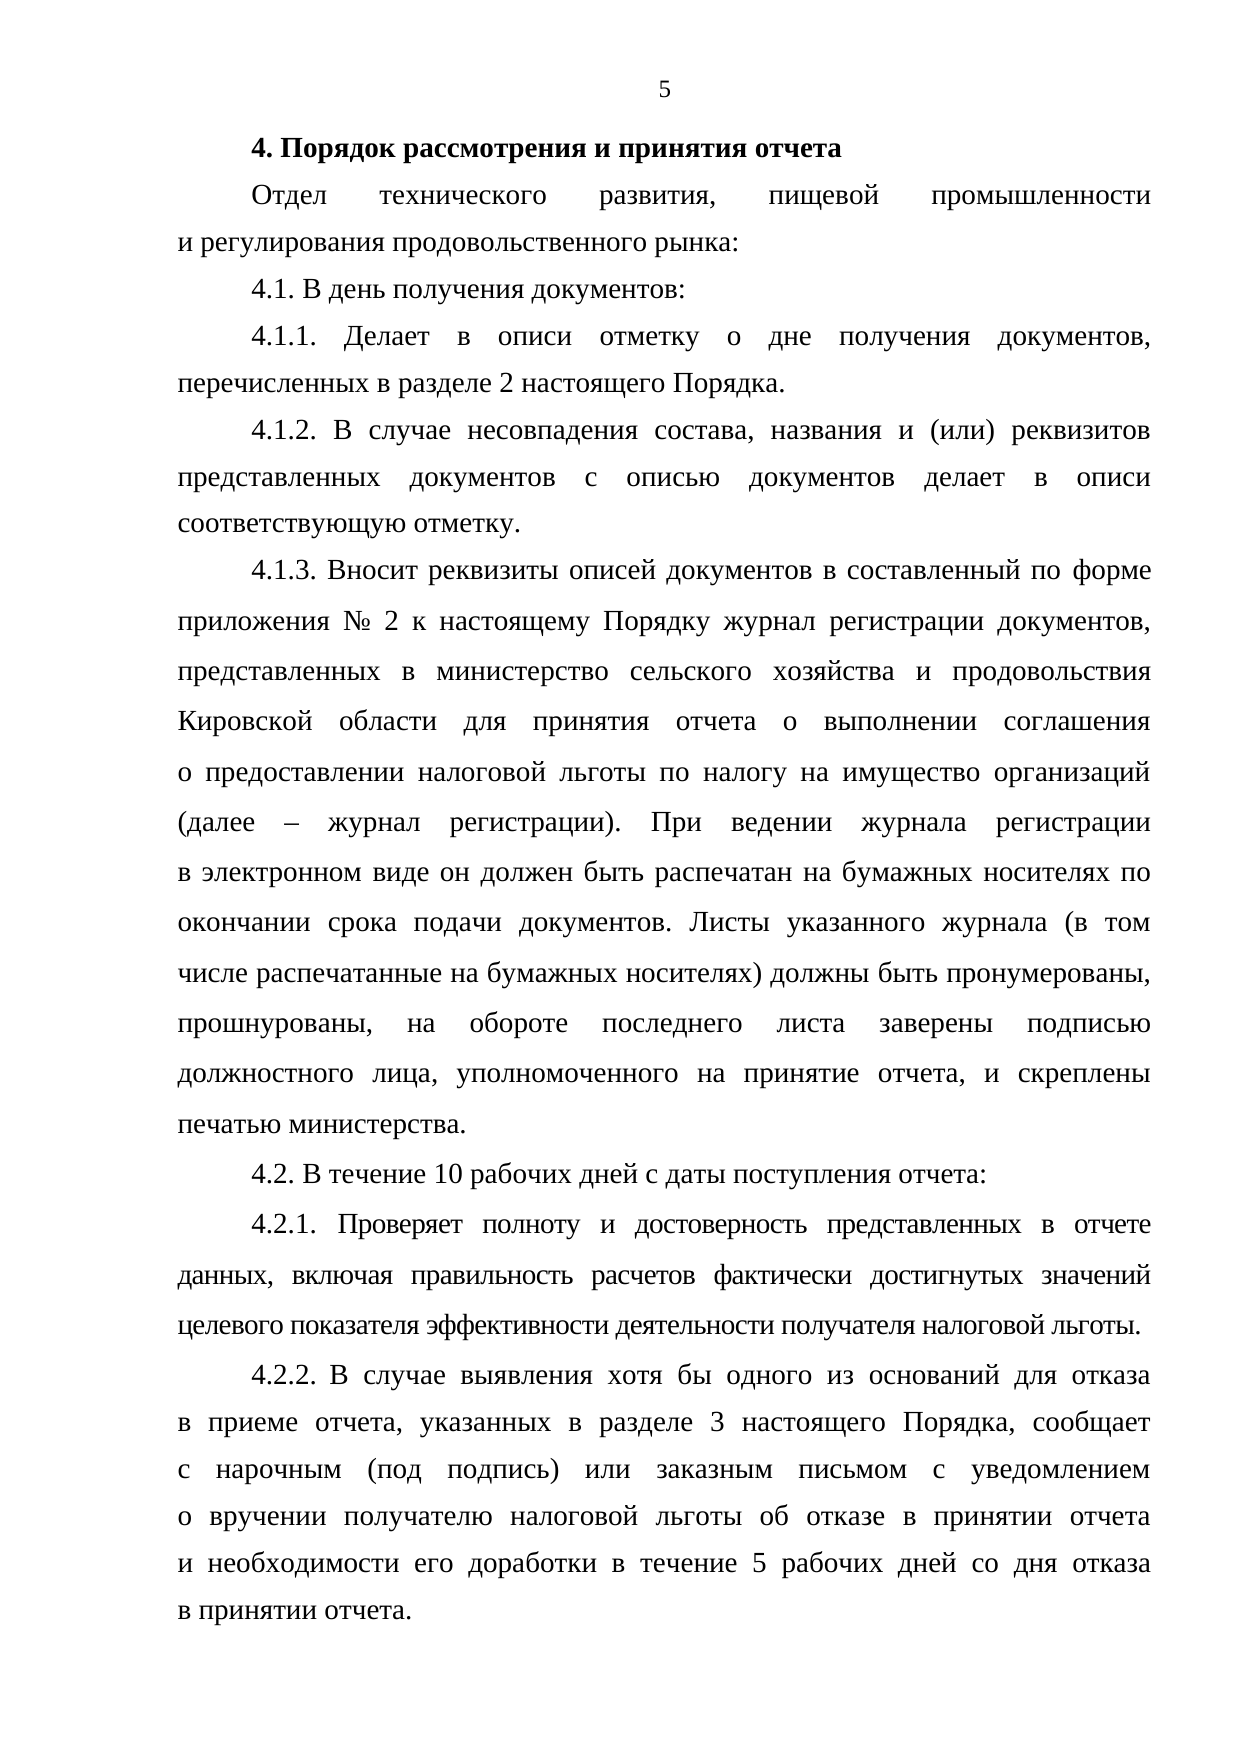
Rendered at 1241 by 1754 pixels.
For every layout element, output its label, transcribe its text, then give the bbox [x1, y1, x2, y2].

list 4.1.1. Делает в описи отметку о дне получения документов, перечисленных в разделе 2 настоящего Порядка. [177, 318, 1152, 398]
list 4.1. В день получения документов: [177, 271, 1152, 305]
list 4.1.2. В случае несовпадения состава, названия и (или) реквизитов представленных документов с описью документов делает в описи соответствующую отметку. [177, 412, 1152, 539]
list 4.2. В течение 10 рабочих дней с даты поступления отчета: [177, 1156, 1152, 1190]
text 4.1.3. Вносит реквизиты описей документов в составленный по форме приложения № 2 к настоящему Порядку журнал регистрации документов, представленных в министерство сельского хозяйства и продовольствия Кировской области для принятия отчета о выполнении соглашения о предоставлении налоговой льготы по налогу на имущество организаций (далее – журнал регистрации). При ведении журнала регистрации в электронном виде он должен быть распечатан на бумажных носителях по окончании срока подачи документов. Листы указанного журнала (в том числе распечатанные на бумажных носителях) должны быть пронумерованы, прошнурованы, на обороте последнего листа заверены подписью должностного лица, уполномоченного на принятие отчета, и скреплены печатью министерства. [177, 552, 1152, 1139]
list Отдел технического развития, пищевой промышленности и регулирования продовольственного рынка: [177, 177, 1152, 258]
list 4.2.1. Проверяет полноту и достоверность представленных в отчете данных, включая правильность расчетов фактически достигнутых значений целевого показателя эффективности деятельности получателя налоговой льготы. [177, 1206, 1152, 1341]
list 4. Порядок рассмотрения и принятия отчета [177, 131, 1152, 164]
list 4.2.2. В случае выявления хотя бы одного из оснований для отказа в приеме отчета, указанных в разделе 3 настоящего Порядка, сообщает с нарочным (под подпись) или заказным письмом с уведомлением о вручении получателю налоговой льготы об отказе в принятии отчета и необходимости его доработки в течение 5 рабочих дней со дня отказа в принятии отчета. [177, 1357, 1152, 1625]
